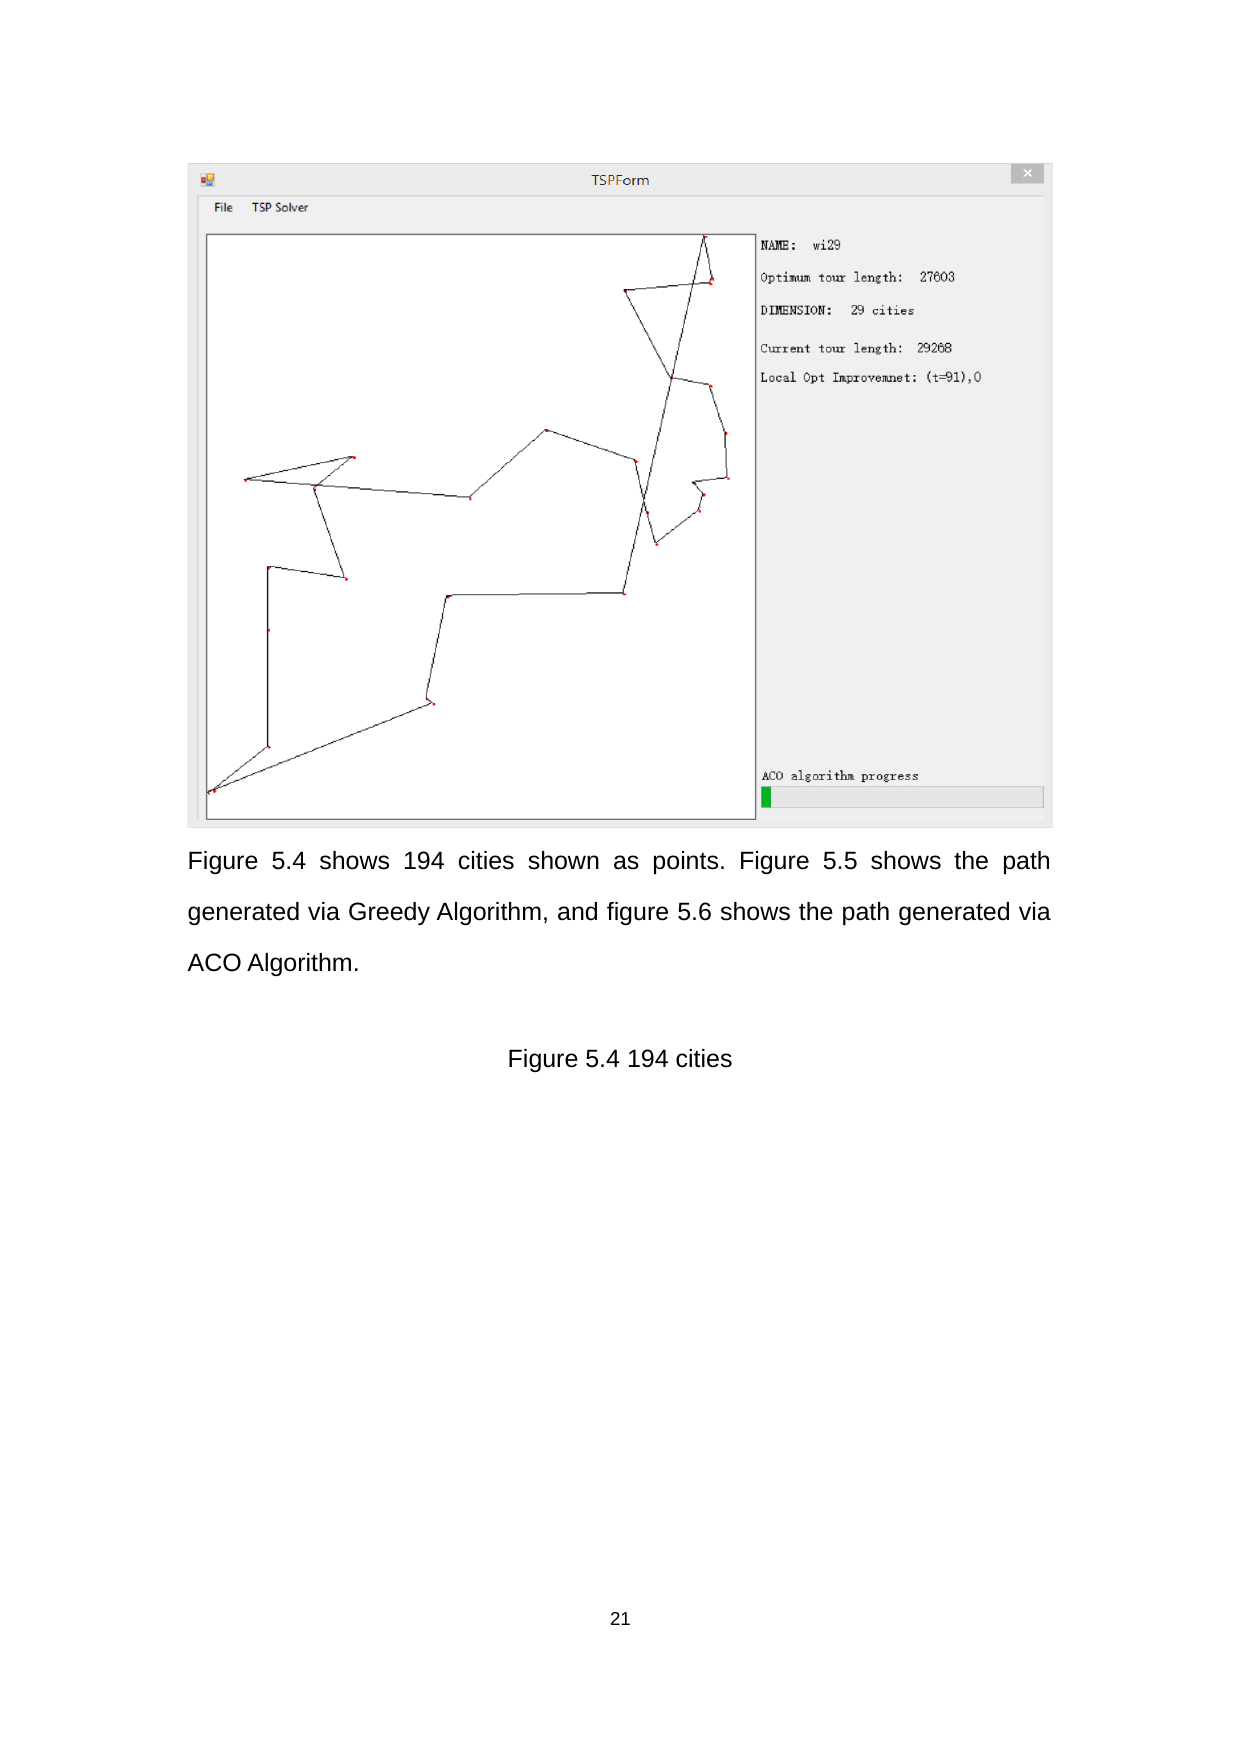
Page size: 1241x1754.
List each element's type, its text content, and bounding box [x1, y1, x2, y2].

text Figure 5.4 shows 194 cities shown as points. Figure 5.5 shows the path generated via Greedy Algorithm, and figure 5.6 shows the path generated via ACO Algorithm. [187, 843, 1053, 979]
text Figure 5.4 194 cities [187, 1042, 1053, 1076]
picture [187, 163, 1053, 828]
